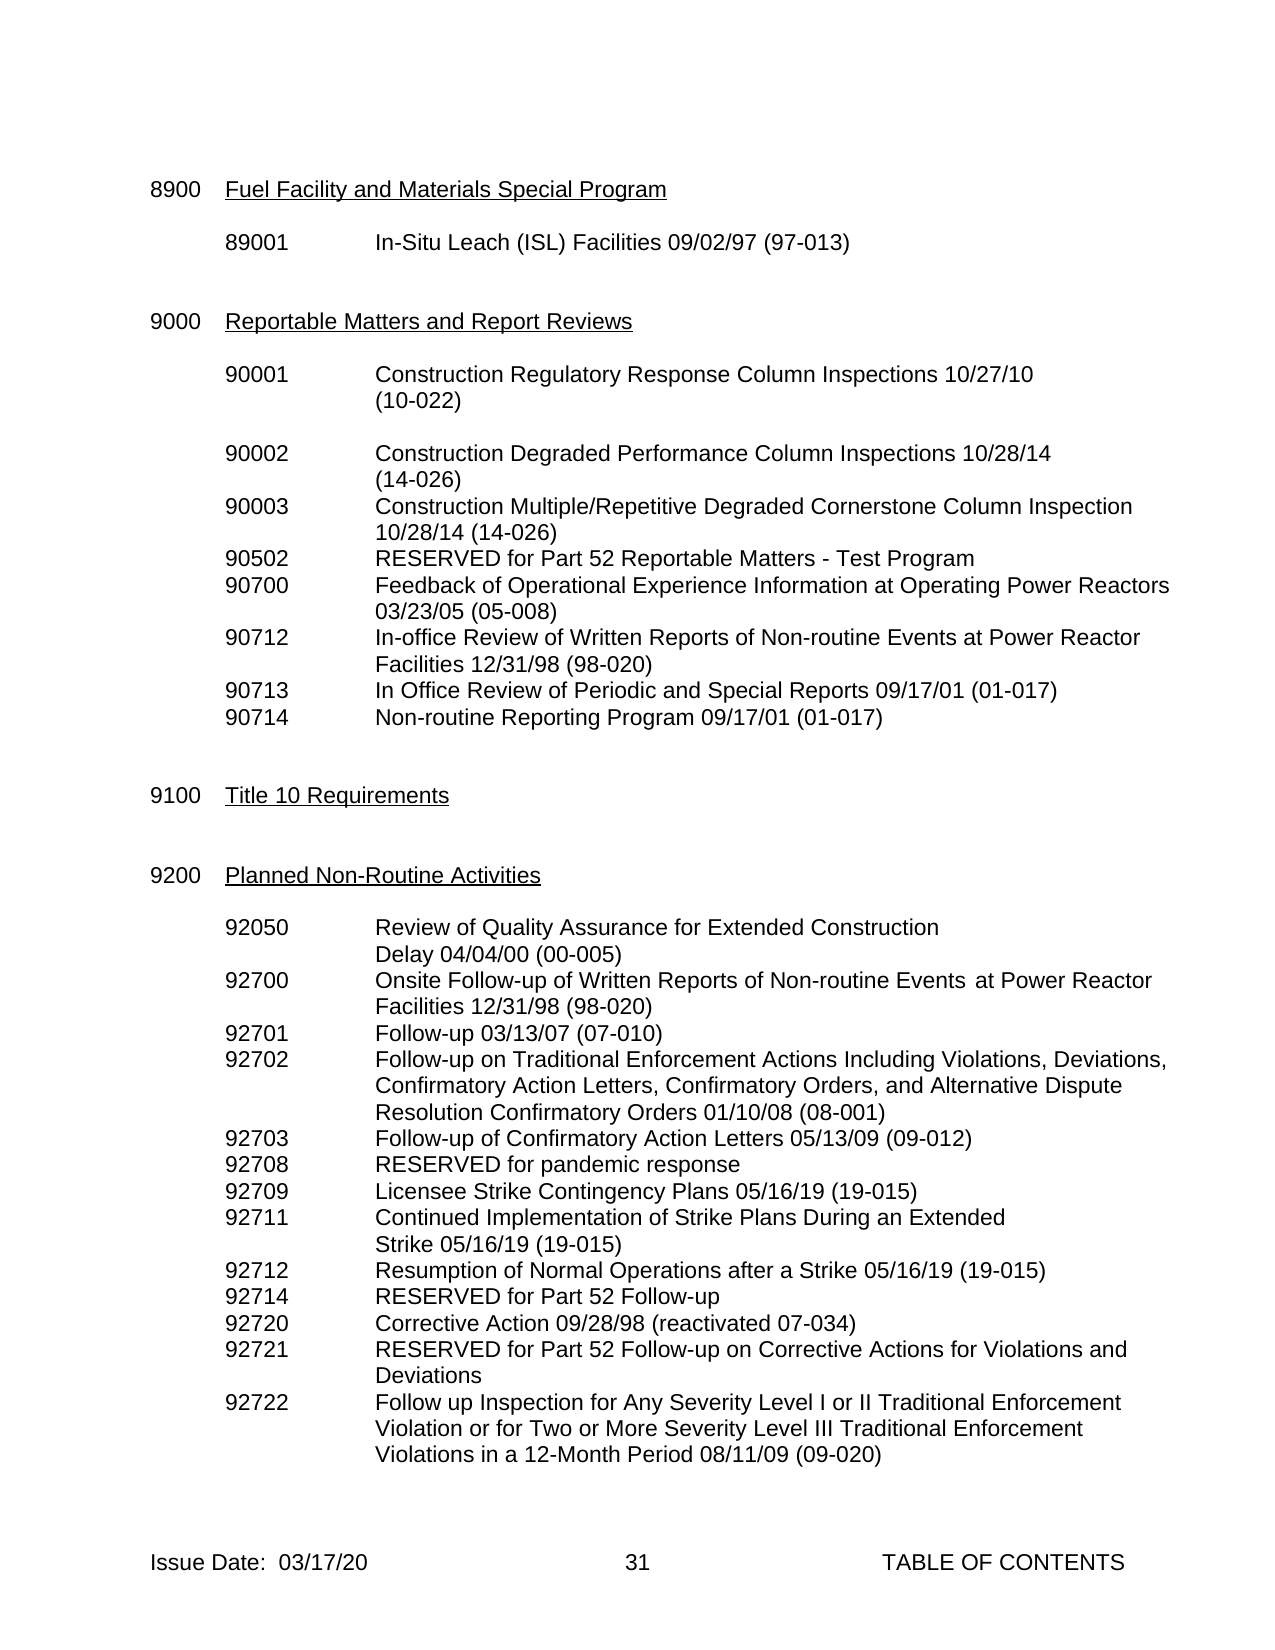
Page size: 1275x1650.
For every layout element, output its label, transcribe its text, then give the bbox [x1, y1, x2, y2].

text 92709 Licensee Strike Contingency Plans 05/16/19 (19-015) [150, 1178, 1172, 1204]
text (10-022) [150, 387, 1172, 413]
text 90712 In-office Review of Written Reports of Non-routine Events at Power Reactor Facilities 12/31/98 (98-020) [225, 624, 1172, 677]
text 92712 Resumption of Normal Operations after a Strike 05/16/19 (19-015) [150, 1257, 1172, 1283]
text 92702 Follow-up on Traditional Enforcement Actions Including Violations, Deviations, Confirmatory Action Letters, Confirmatory Orders, and Alternative Dispute Resolution Confirmatory Orders 01/10/08 (08-001) [150, 1046, 1172, 1125]
text 92050 Review of Quality Assurance for Extended Construction [150, 914, 1172, 941]
text 90001 Construction Regulatory Response Column Inspections 10/27/10 [150, 361, 1172, 387]
text 92700 Onsite Follow-up of Written Reports of Non-routine Events at Power Reactor Facilities 12/31/98 (98-020) [225, 967, 1172, 1020]
text 92714 RESERVED for Part 52 Follow-up [225, 1283, 1172, 1309]
text 8900 Fuel Facility and Materials Special Program [150, 176, 1172, 203]
text 90002 Construction Degraded Performance Column Inspections 10/28/14 [225, 440, 1172, 466]
text Delay 04/04/00 (00-005) [150, 941, 1172, 967]
text 90003 Construction Multiple/Repetitive Degraded Cornerstone Column Inspection 10/28/14 (14-026) [225, 493, 1172, 545]
text 92701 Follow-up 03/13/07 (07-010) [150, 1020, 1172, 1046]
text 92708 RESERVED for pandemic response [150, 1151, 1172, 1178]
text 92722 Follow up Inspection for Any Severity Level I or II Traditional Enforcement Violation or for Two or More Severity Level III Traditional Enforcement Violations in a 12-Month Period 08/11/09 (09-020) [150, 1389, 1172, 1468]
text 92720 Corrective Action 09/28/98 (reactivated 07-034) [225, 1309, 1172, 1336]
text (14-026) [375, 466, 1172, 493]
text 90700 Feedback of Operational Experience Information at Operating Power Reactors 03/23/05 (05-008) [225, 572, 1172, 624]
text 9000 Reportable Matters and Report Reviews [150, 308, 1172, 334]
text 9100 Title 10 Requirements [150, 782, 1172, 809]
text 90714 Non-routine Reporting Program 09/17/01 (01-017) [225, 703, 1172, 730]
text 92703 Follow-up of Confirmatory Action Letters 05/13/09 (09-012) [150, 1125, 1172, 1151]
text 90502 RESERVED for Part 52 Reportable Matters - Test Program [225, 545, 1172, 572]
text 92721 RESERVED for Part 52 Follow-up on Corrective Actions for Violations and Deviations [150, 1336, 1172, 1389]
text 90713 In Office Review of Periodic and Special Reports 09/17/01 (01-017) [225, 677, 1172, 703]
text 89001 In-Situ Leach (ISL) Facilities 09/02/97 (97-013) [225, 229, 1172, 255]
text Strike 05/16/19 (19-015) [150, 1231, 1172, 1257]
text 92711 Continued Implementation of Strike Plans During an Extended [225, 1204, 1172, 1231]
text 9200 Planned Non-Routine Activities [150, 862, 1172, 888]
